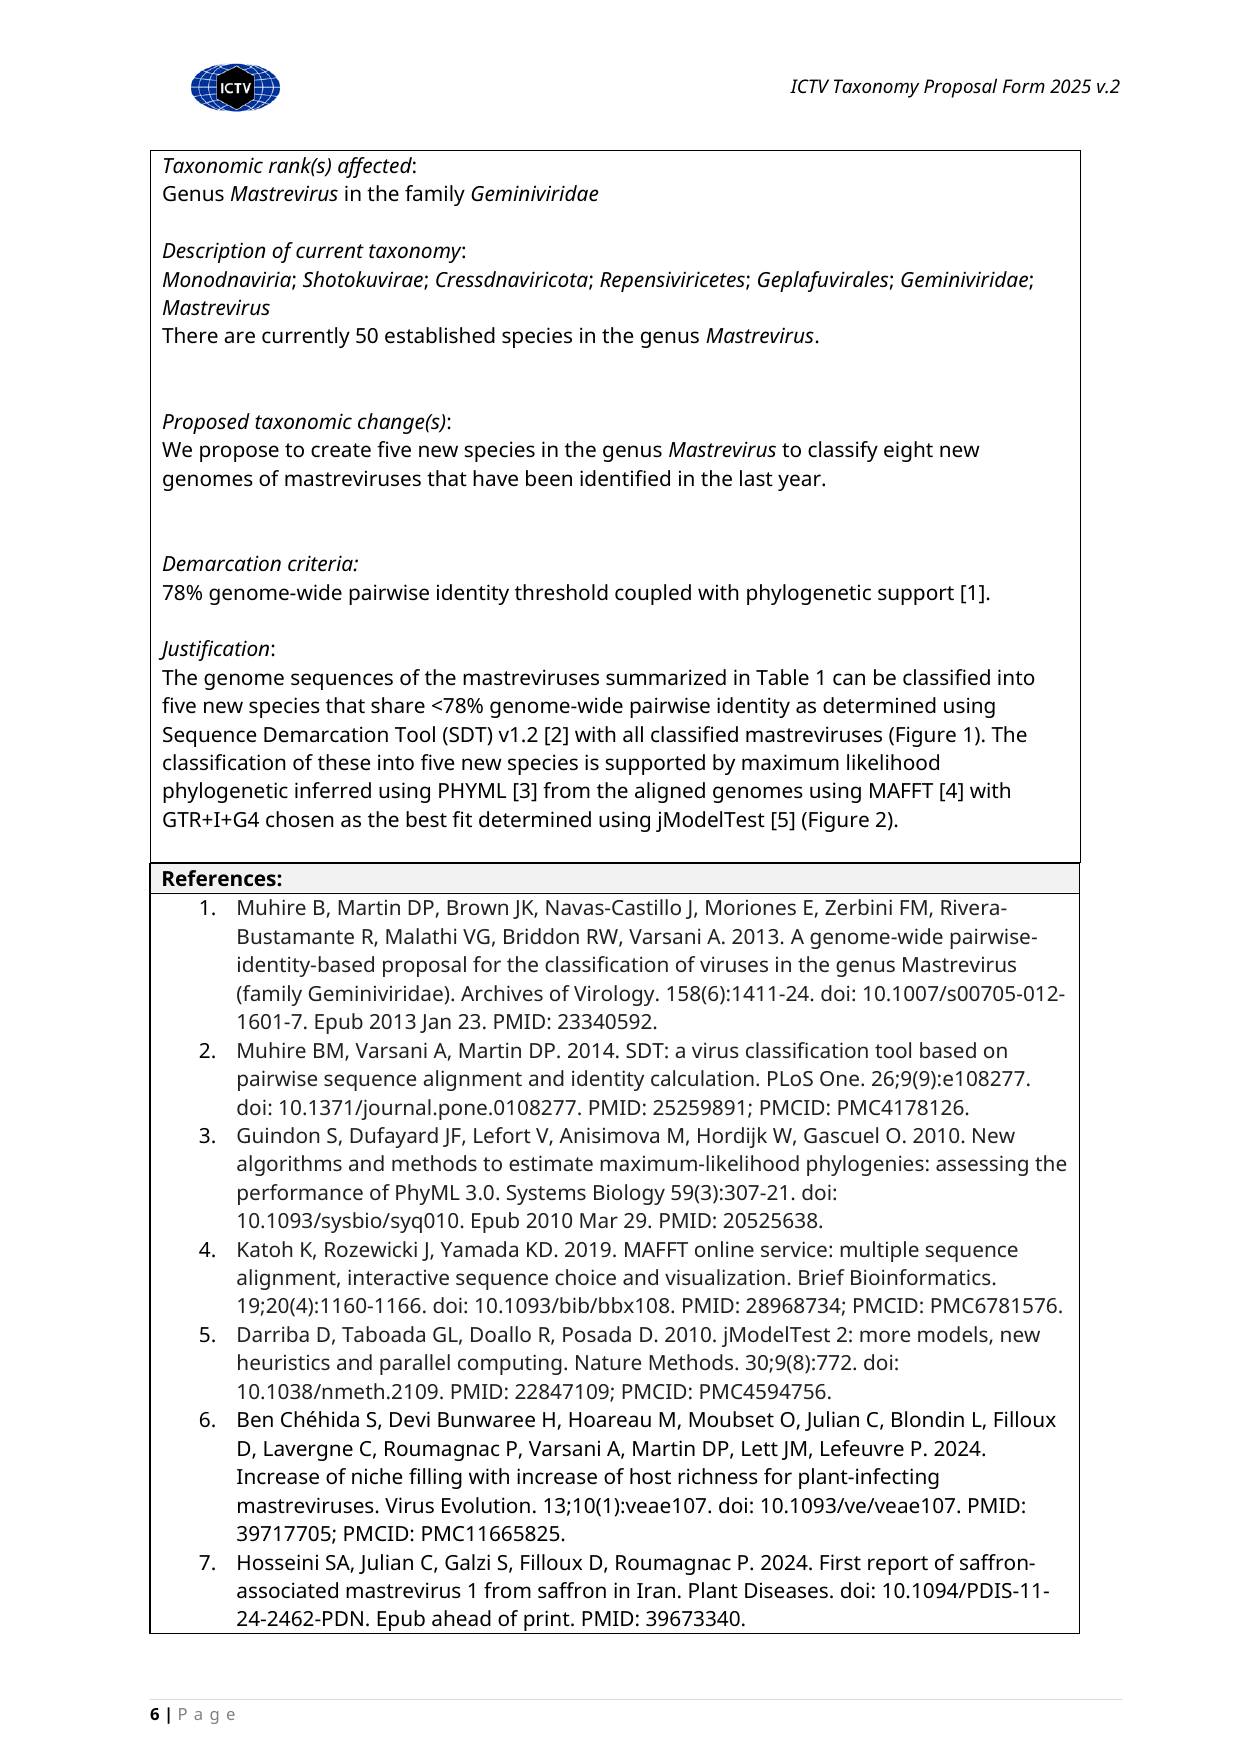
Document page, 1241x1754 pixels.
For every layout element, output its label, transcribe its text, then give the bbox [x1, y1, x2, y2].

table_cell Taxonomic rank(s) affected: Genus Mastrevirus in the family Geminiviridae Description of current taxonomy: Monodnaviria; Shotokuvirae; Cressdnaviricota; Repensiviricetes; Geplafuvirales; Geminiviridae; Mastrevirus There are currently 50 established species in the genus Mastrevirus. Proposed taxonomic change(s): We propose to create five new species in the genus Mastrevirus to classify eight new genomes of mastreviruses that have been identified in the last year. Demarcation criteria: 78% genome-wide pairwise identity threshold coupled with phylogenetic support [1]. Justification: The genome sequences of the mastreviruses summarized in Table 1 can be classified into five new species that share <78% genome-wide pairwise identity as determined using Sequence Demarcation Tool (SDT) v1.2 [2] with all classified mastreviruses (Figure 1). The classification of these into five new species is supported by maximum likelihood phylogenetic inferred using PHYML [3] from the aligned genomes using MAFFT [4] with GTR+I+G4 chosen as the best fit determined using jModelTest [5] (Figure 2). [151, 151, 1080, 862]
table_header References: [151, 864, 1079, 892]
picture [190, 56, 282, 113]
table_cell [151, 894, 1079, 1633]
